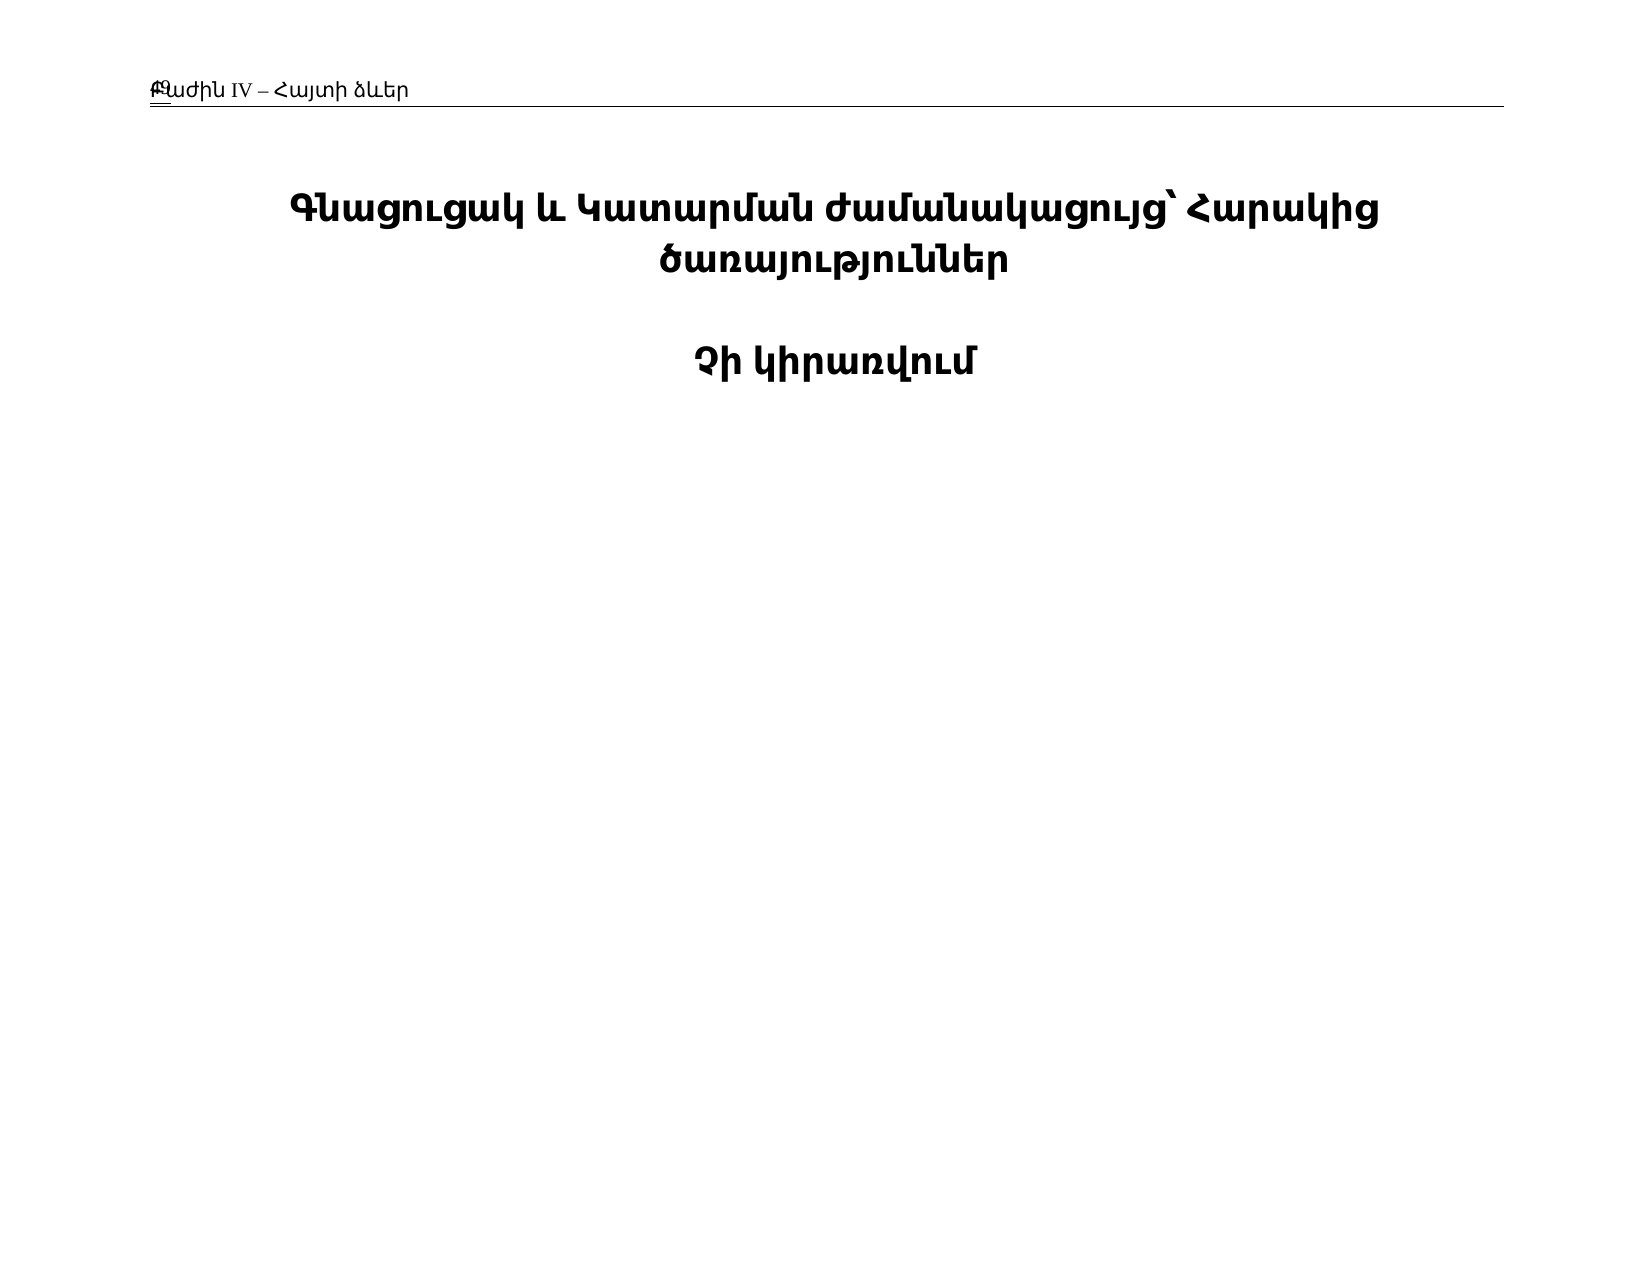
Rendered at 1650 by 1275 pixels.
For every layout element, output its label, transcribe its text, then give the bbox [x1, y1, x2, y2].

table_header Գնացուցակ և Կատարման ժամանակացույց՝ Հարակից ծառայություններ Չի կիրառվում [122, 182, 1547, 386]
